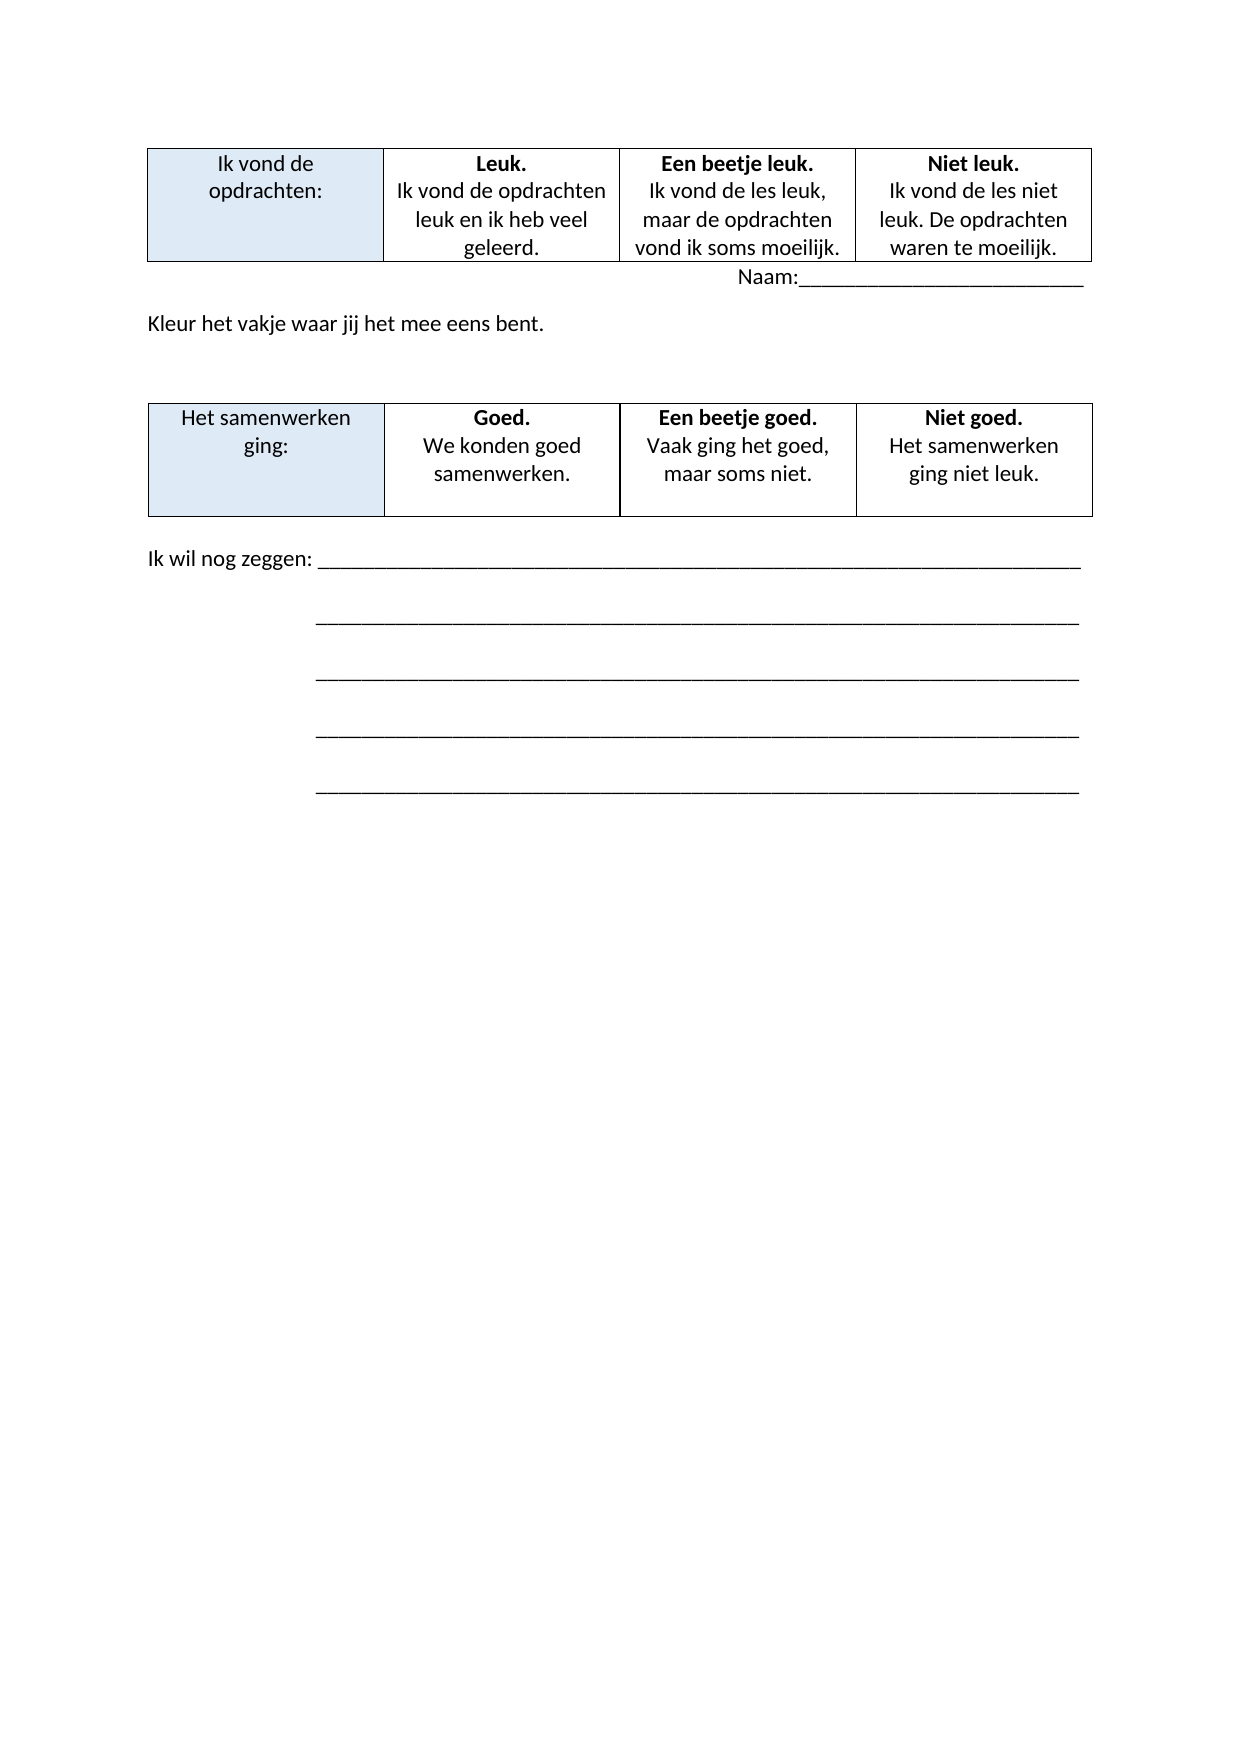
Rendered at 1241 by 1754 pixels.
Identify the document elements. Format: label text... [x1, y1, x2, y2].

text ___________________________________________________________________ [148, 657, 1093, 685]
text Ik wil nog zeggen: ___________________________________________________________________ [148, 544, 1093, 573]
table_header Leuk. Ik vond de opdrachten leuk en ik heb veel geleerd. [384, 149, 619, 261]
text ___________________________________________________________________ [148, 713, 1093, 741]
text ___________________________________________________________________ [148, 769, 1093, 797]
table_header Goed. We konden goed samenwerken. [385, 404, 619, 516]
table_header Niet leuk. Ik vond de les niet leuk. De opdrachten waren te moeilijk. [856, 149, 1091, 261]
text ___________________________________________________________________ [148, 601, 1093, 629]
table_header Een beetje leuk. Ik vond de les leuk, maar de opdrachten vond ik soms moeilijk. [620, 149, 855, 261]
table_header Niet goed. Het samenwerken ging niet leuk. [857, 404, 1092, 516]
table_header Een beetje goed. Vaak ging het goed, maar soms niet. [621, 404, 856, 516]
text Kleur het vakje waar jij het mee eens bent. [148, 309, 1093, 337]
table_header Het samenwerken ging: [149, 404, 384, 516]
table_header Ik vond de opdrachten: [148, 149, 383, 261]
text Naam:_________________________ [148, 262, 1093, 290]
